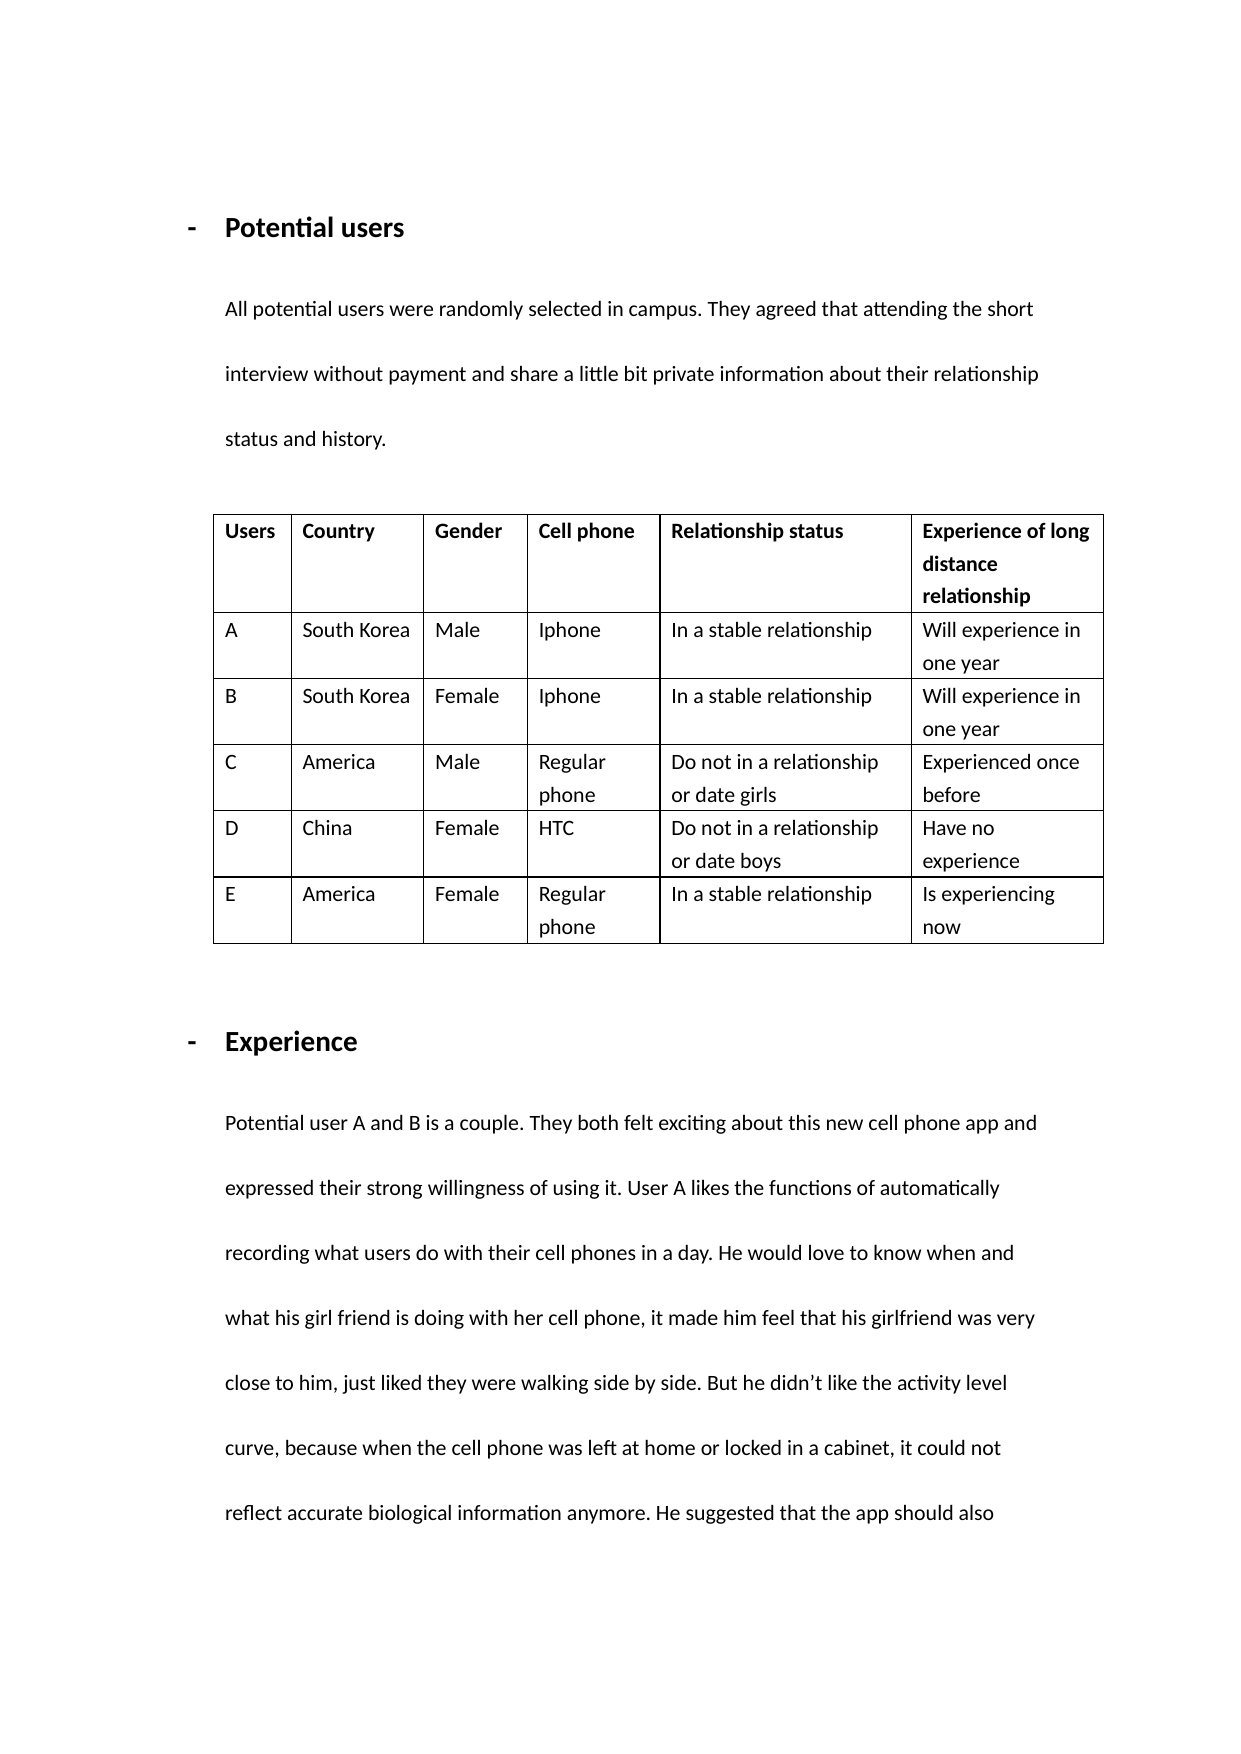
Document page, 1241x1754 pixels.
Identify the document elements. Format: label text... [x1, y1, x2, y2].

table_cell Iphone [528, 679, 659, 744]
table_cell Is experiencing now [912, 878, 1103, 942]
table_header Users [214, 515, 291, 612]
table_cell Regular phone [528, 745, 659, 810]
table_header Experience of long distance relationship [912, 515, 1103, 612]
table_cell Regular phone [528, 878, 659, 942]
table_cell Will experience in one year [912, 613, 1103, 678]
table_cell In a stable relationship [661, 878, 911, 942]
table_cell D [214, 811, 291, 876]
table_cell America [292, 745, 423, 810]
table_header Gender [424, 515, 527, 612]
table_cell HTC [528, 811, 659, 876]
table_cell South Korea [292, 679, 423, 744]
table_cell B [214, 679, 291, 744]
table_cell Female [424, 878, 527, 942]
table_cell Do not in a relationship or date girls [661, 745, 911, 810]
table_cell Female [424, 811, 527, 876]
table_cell Male [424, 745, 527, 810]
table_cell In a stable relationship [661, 679, 911, 744]
table_cell Male [424, 613, 527, 678]
table_cell Will experience in one year [912, 679, 1103, 744]
table_cell Iphone [528, 613, 659, 678]
table_cell Do not in a relationship or date boys [661, 811, 911, 876]
table_cell South Korea [292, 613, 423, 678]
table_cell Experienced once before [912, 745, 1103, 810]
list Potential users [187, 194, 1053, 259]
table_header Cell phone [528, 515, 659, 612]
table_cell E [214, 878, 291, 942]
list Experience [187, 1008, 1053, 1073]
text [225, 1106, 1053, 1528]
table_cell C [214, 745, 291, 810]
table_cell China [292, 811, 423, 876]
table_cell A [214, 613, 291, 678]
table_cell Female [424, 679, 527, 744]
text All potential users were randomly selected in campus. They agreed that attending the short interview without payment and share a little bit private information about their relationship status and history. [225, 292, 1053, 454]
table_header Relationship status [661, 515, 911, 612]
table_cell America [292, 878, 423, 942]
table_header Country [292, 515, 423, 612]
table_cell In a stable relationship [661, 613, 911, 678]
table_cell Have no experience [912, 811, 1103, 876]
